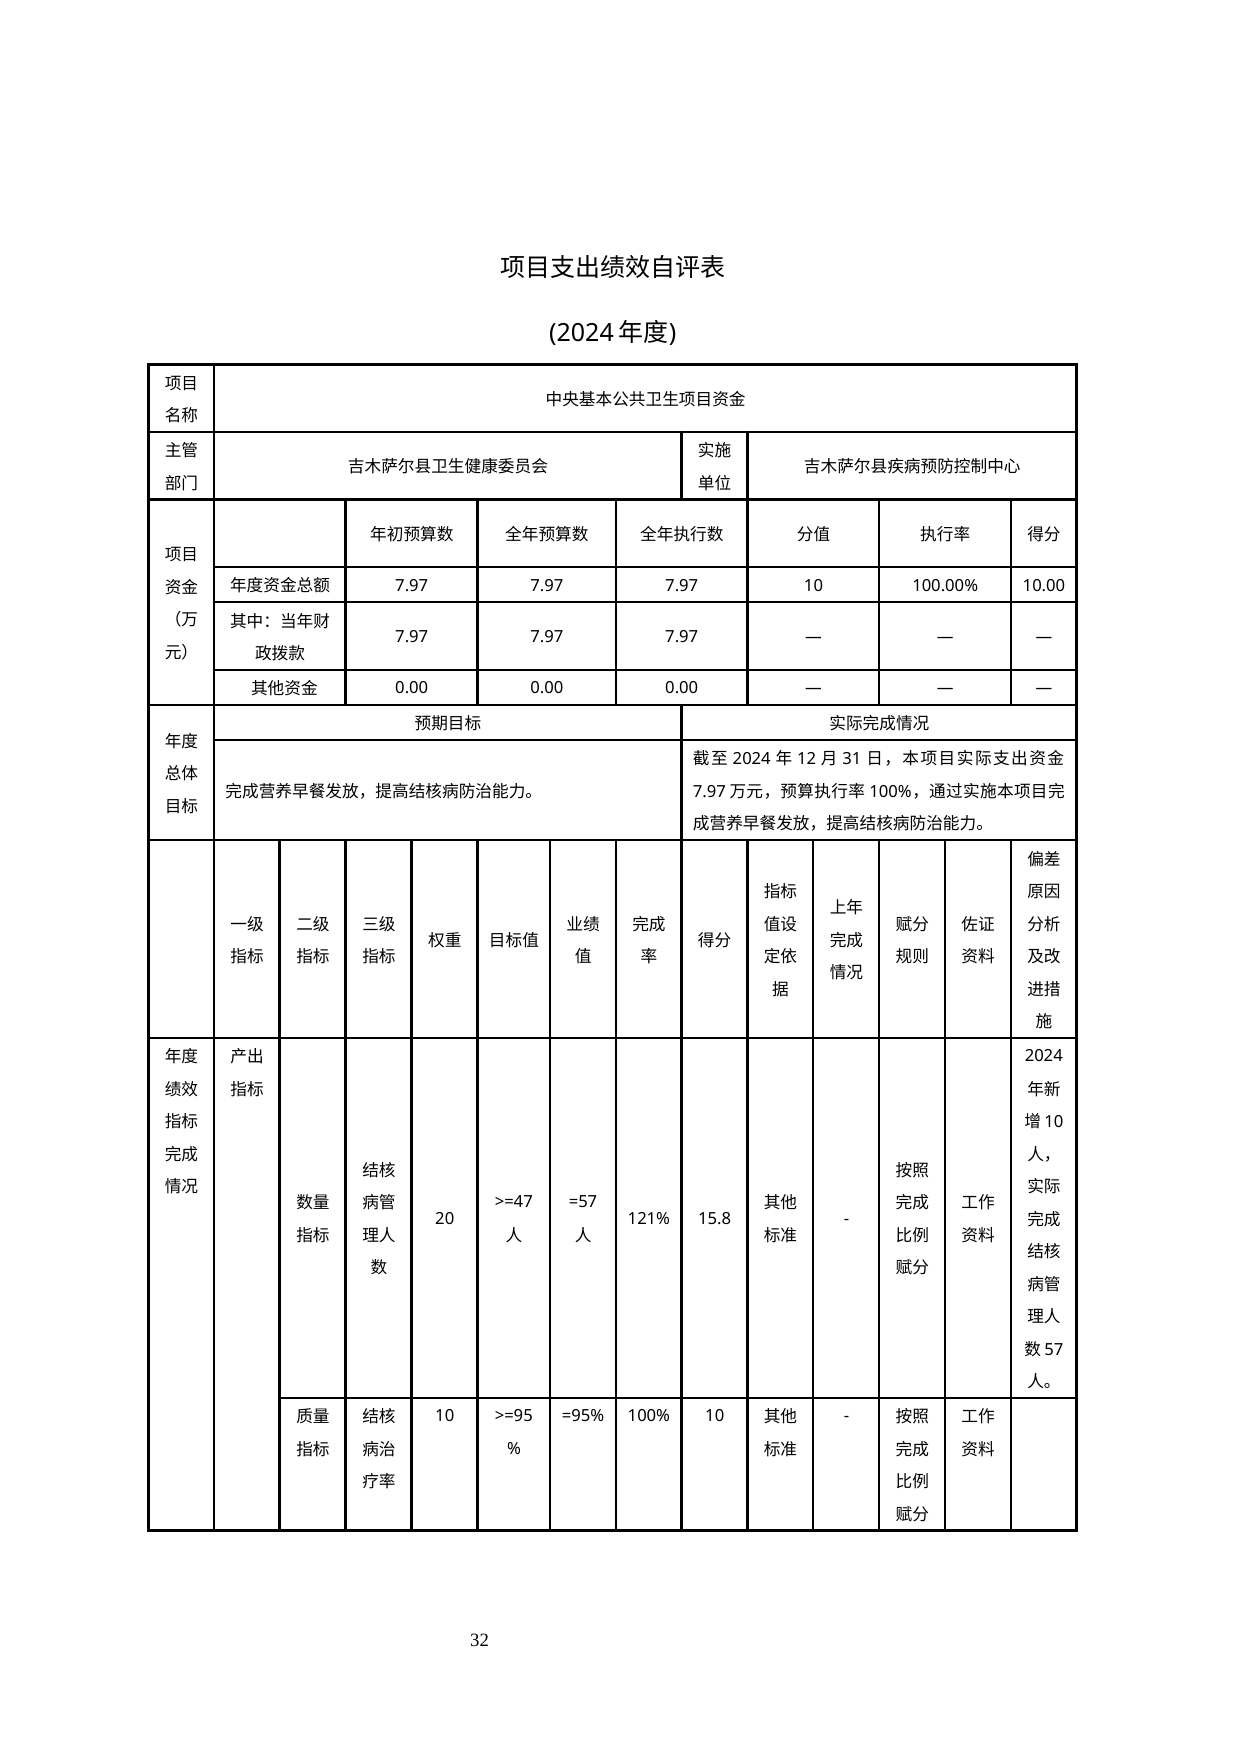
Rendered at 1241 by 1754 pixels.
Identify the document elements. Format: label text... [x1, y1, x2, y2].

table_cell 项目资金（万元） [150, 501, 213, 703]
table_cell — [880, 603, 1010, 668]
table_cell 15.8 [683, 1039, 746, 1396]
table_cell 结核病治疗率 [347, 1399, 410, 1529]
table_cell 20 [413, 1039, 476, 1396]
table_cell 2024年新增10人，实际完成结核病管理人数57人。 [1012, 1039, 1075, 1396]
table_cell 完成率 [617, 841, 680, 1036]
table_cell 赋分规则 [880, 841, 944, 1036]
table_cell 吉木萨尔县卫生健康委员会 [215, 433, 680, 498]
table_cell 一级指标 [215, 841, 278, 1036]
table_cell 二级指标 [281, 841, 344, 1036]
table_header 项目支出绩效自评表 [148, 233, 1077, 298]
table_cell 0.00 [479, 671, 615, 703]
table_cell 预期目标 [215, 706, 680, 739]
table_cell — [1012, 603, 1075, 668]
table_cell 实施单位 [683, 433, 746, 498]
table_cell 分值 [749, 501, 878, 566]
table_cell 质量指标 [281, 1399, 344, 1529]
table_cell 执行率 [880, 501, 1010, 566]
table_cell 业绩值 [551, 841, 615, 1036]
table_cell 偏差原因分析及改进措施 [1012, 841, 1075, 1036]
table_cell 其他标准 [749, 1399, 812, 1529]
table_cell 产出指标 [215, 1039, 278, 1529]
table_cell 年度资金总额 [215, 568, 344, 601]
table_cell 7.97 [479, 568, 615, 601]
table_cell [1012, 1399, 1075, 1529]
table_cell — [1012, 671, 1075, 703]
table_cell 7.97 [617, 603, 746, 668]
table_cell — [880, 671, 1010, 703]
table_cell 7.97 [347, 568, 476, 601]
table_cell 结核病管理人数 [347, 1039, 410, 1396]
table_cell 7.97 [617, 568, 746, 601]
table_cell 其他资金 [215, 671, 344, 703]
table_cell 工作资料 [946, 1039, 1010, 1396]
table_cell 10.00 [1012, 568, 1075, 601]
table_cell 按照完成比例赋分 [880, 1399, 944, 1529]
table_cell (2024年度) [148, 298, 1077, 363]
table_cell 得分 [683, 841, 746, 1036]
table_cell — [749, 603, 878, 668]
table_cell 全年执行数 [617, 501, 746, 566]
table_cell 其他标准 [749, 1039, 812, 1396]
table_cell — [749, 671, 878, 703]
table_cell 完成营养早餐发放，提高结核病防治能力。 [215, 741, 680, 839]
table_cell 年度总体目标 [150, 706, 213, 839]
table_cell 121% [617, 1039, 680, 1396]
table_cell 10 [413, 1399, 476, 1529]
table_cell 指标值设定依据 [749, 841, 812, 1036]
table_cell [215, 501, 344, 566]
table_cell 目标值 [479, 841, 549, 1036]
table_cell 吉木萨尔县疾病预防控制中心 [749, 433, 1075, 498]
table_cell 10 [683, 1399, 746, 1529]
table_cell 上年完成情况 [814, 841, 878, 1036]
table_cell 中央基本公共卫生项目资金 [215, 366, 1075, 431]
table_cell =95% [551, 1399, 615, 1529]
table_cell 工作资料 [946, 1399, 1010, 1529]
table_cell 三级指标 [347, 841, 410, 1036]
table_cell 100% [617, 1399, 680, 1529]
table_cell >=95% [479, 1399, 549, 1529]
table_cell >=47人 [479, 1039, 549, 1396]
table_cell 项目名称 [150, 366, 213, 431]
table_cell 10 [749, 568, 878, 601]
table_cell 权重 [413, 841, 476, 1036]
table_cell 主管部门 [150, 433, 213, 498]
table_cell 100.00% [880, 568, 1010, 601]
table_cell 年度绩效指标完成情况 [150, 1039, 213, 1529]
table_cell 得分 [1012, 501, 1075, 566]
table_cell =57人 [551, 1039, 615, 1396]
table_cell 其中：当年财政拨款 [215, 603, 344, 668]
table_cell 0.00 [347, 671, 476, 703]
table_cell 截至2024年12月31日，本项目实际支出资金7.97万元，预算执行率100%，通过实施本项目完成营养早餐发放，提高结核病防治能力。 [683, 741, 1075, 839]
table_cell 年初预算数 [347, 501, 476, 566]
table_cell 佐证资料 [946, 841, 1010, 1036]
table_cell [150, 841, 213, 1036]
table_cell 数量指标 [281, 1039, 344, 1396]
table_cell 7.97 [479, 603, 615, 668]
table_cell 按照完成比例赋分 [880, 1039, 944, 1396]
table_cell 7.97 [347, 603, 476, 668]
table_cell - [814, 1039, 878, 1396]
table_cell 实际完成情况 [683, 706, 1075, 739]
table_cell - [814, 1399, 878, 1529]
table_cell 全年预算数 [479, 501, 615, 566]
table_cell 0.00 [617, 671, 746, 703]
